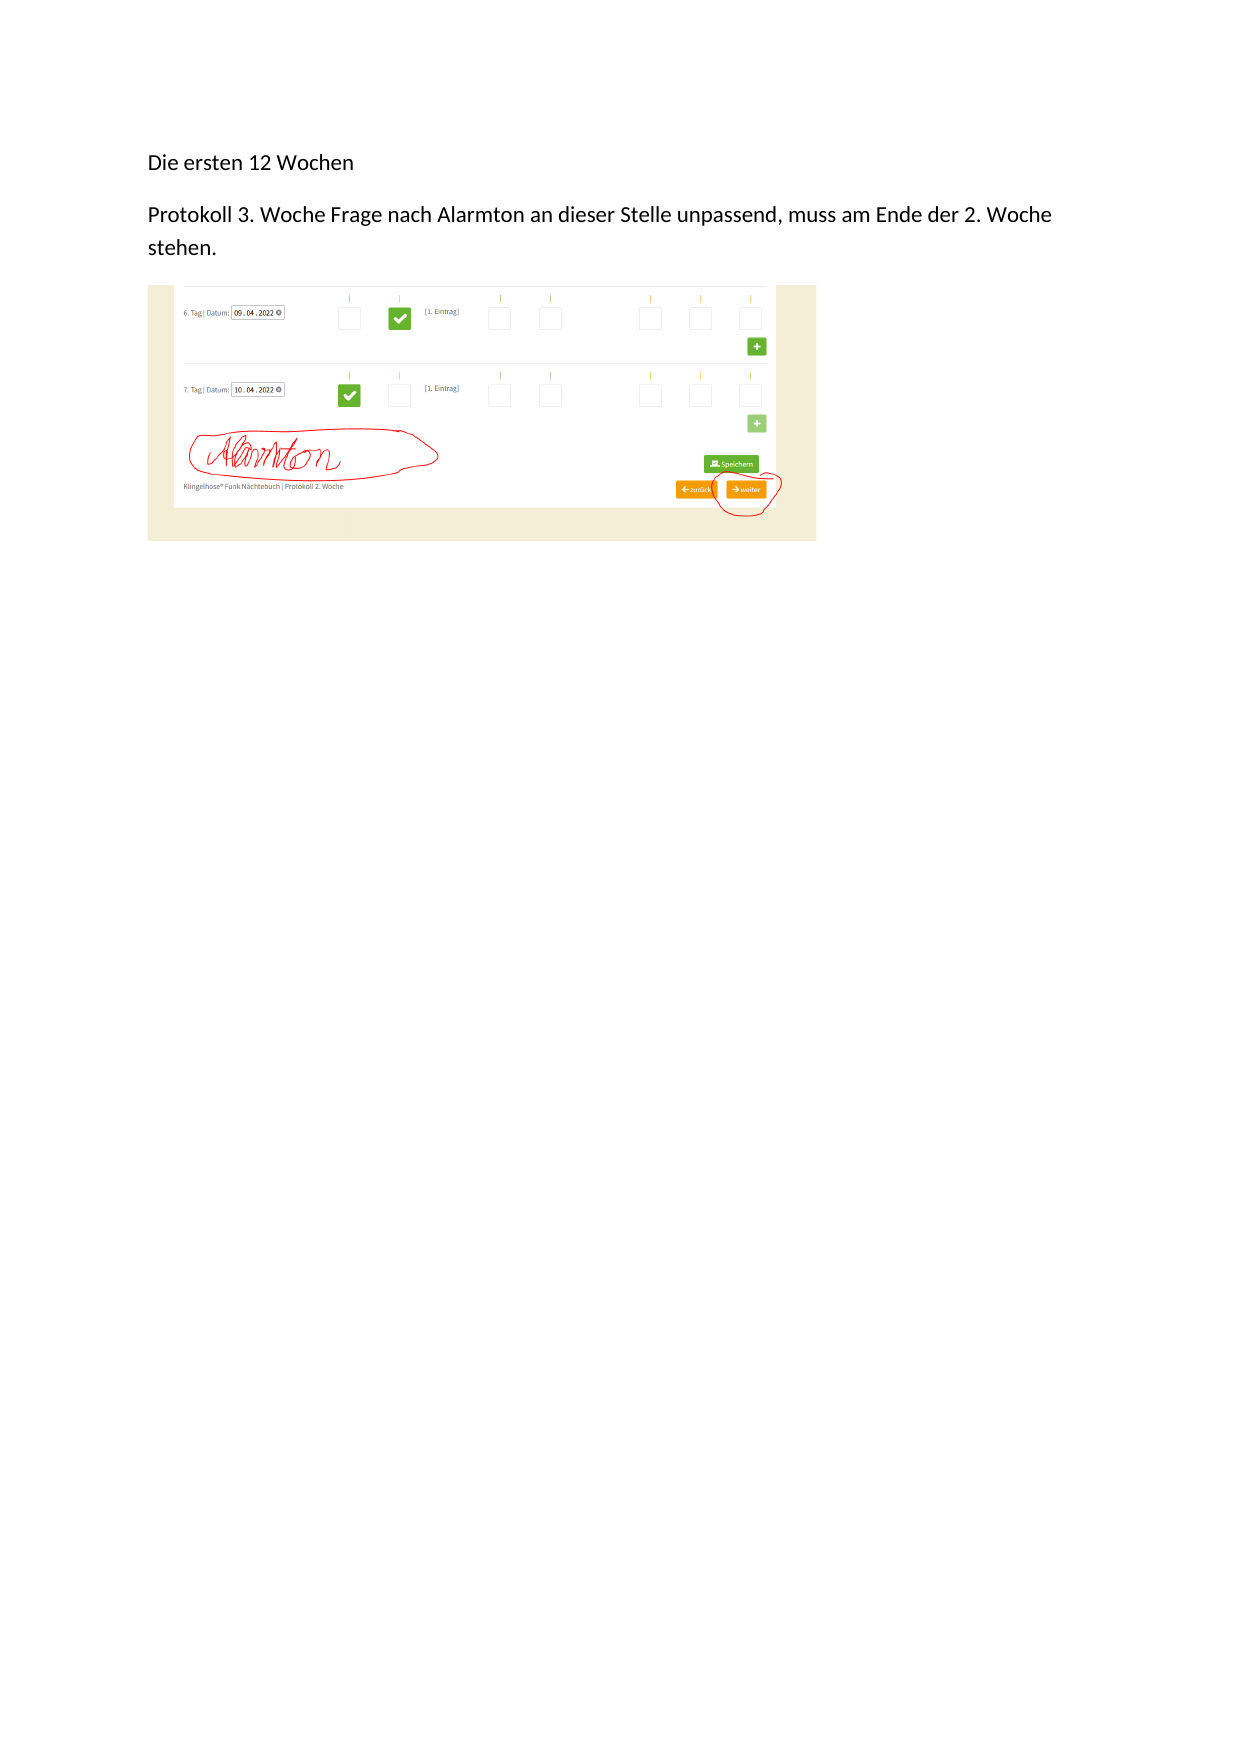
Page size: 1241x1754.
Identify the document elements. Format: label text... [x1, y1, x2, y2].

text Die ersten 12 Wochen [148, 148, 1093, 176]
text Protokoll 3. Woche Frage nach Alarmton an dieser Stelle unpassend, muss am Ende der 2. Woche stehen. [148, 201, 1093, 261]
picture [147, 285, 817, 541]
